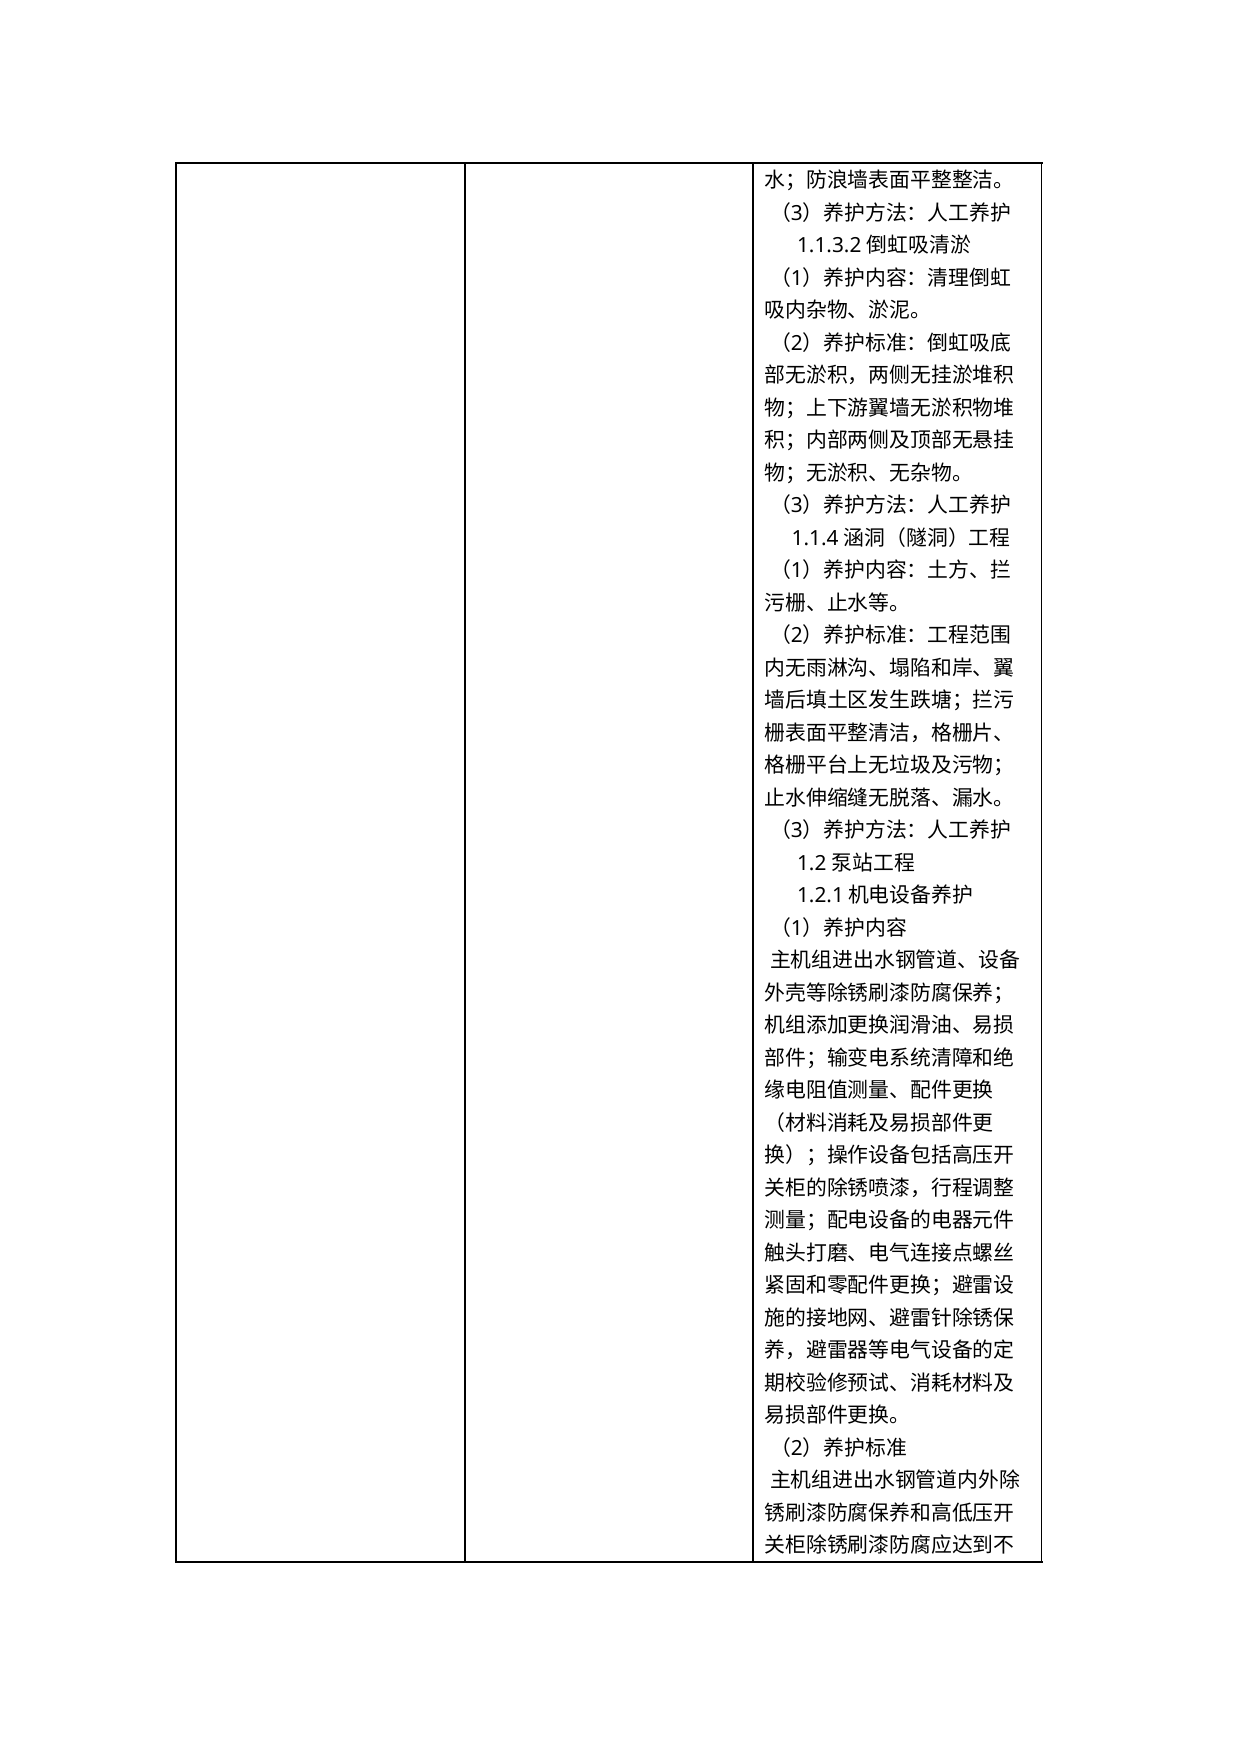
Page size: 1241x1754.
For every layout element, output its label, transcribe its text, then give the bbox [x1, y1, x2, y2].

table_cell ★ [466, 164, 752, 1561]
table_cell 3 [177, 164, 464, 1561]
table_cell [754, 164, 1041, 1561]
